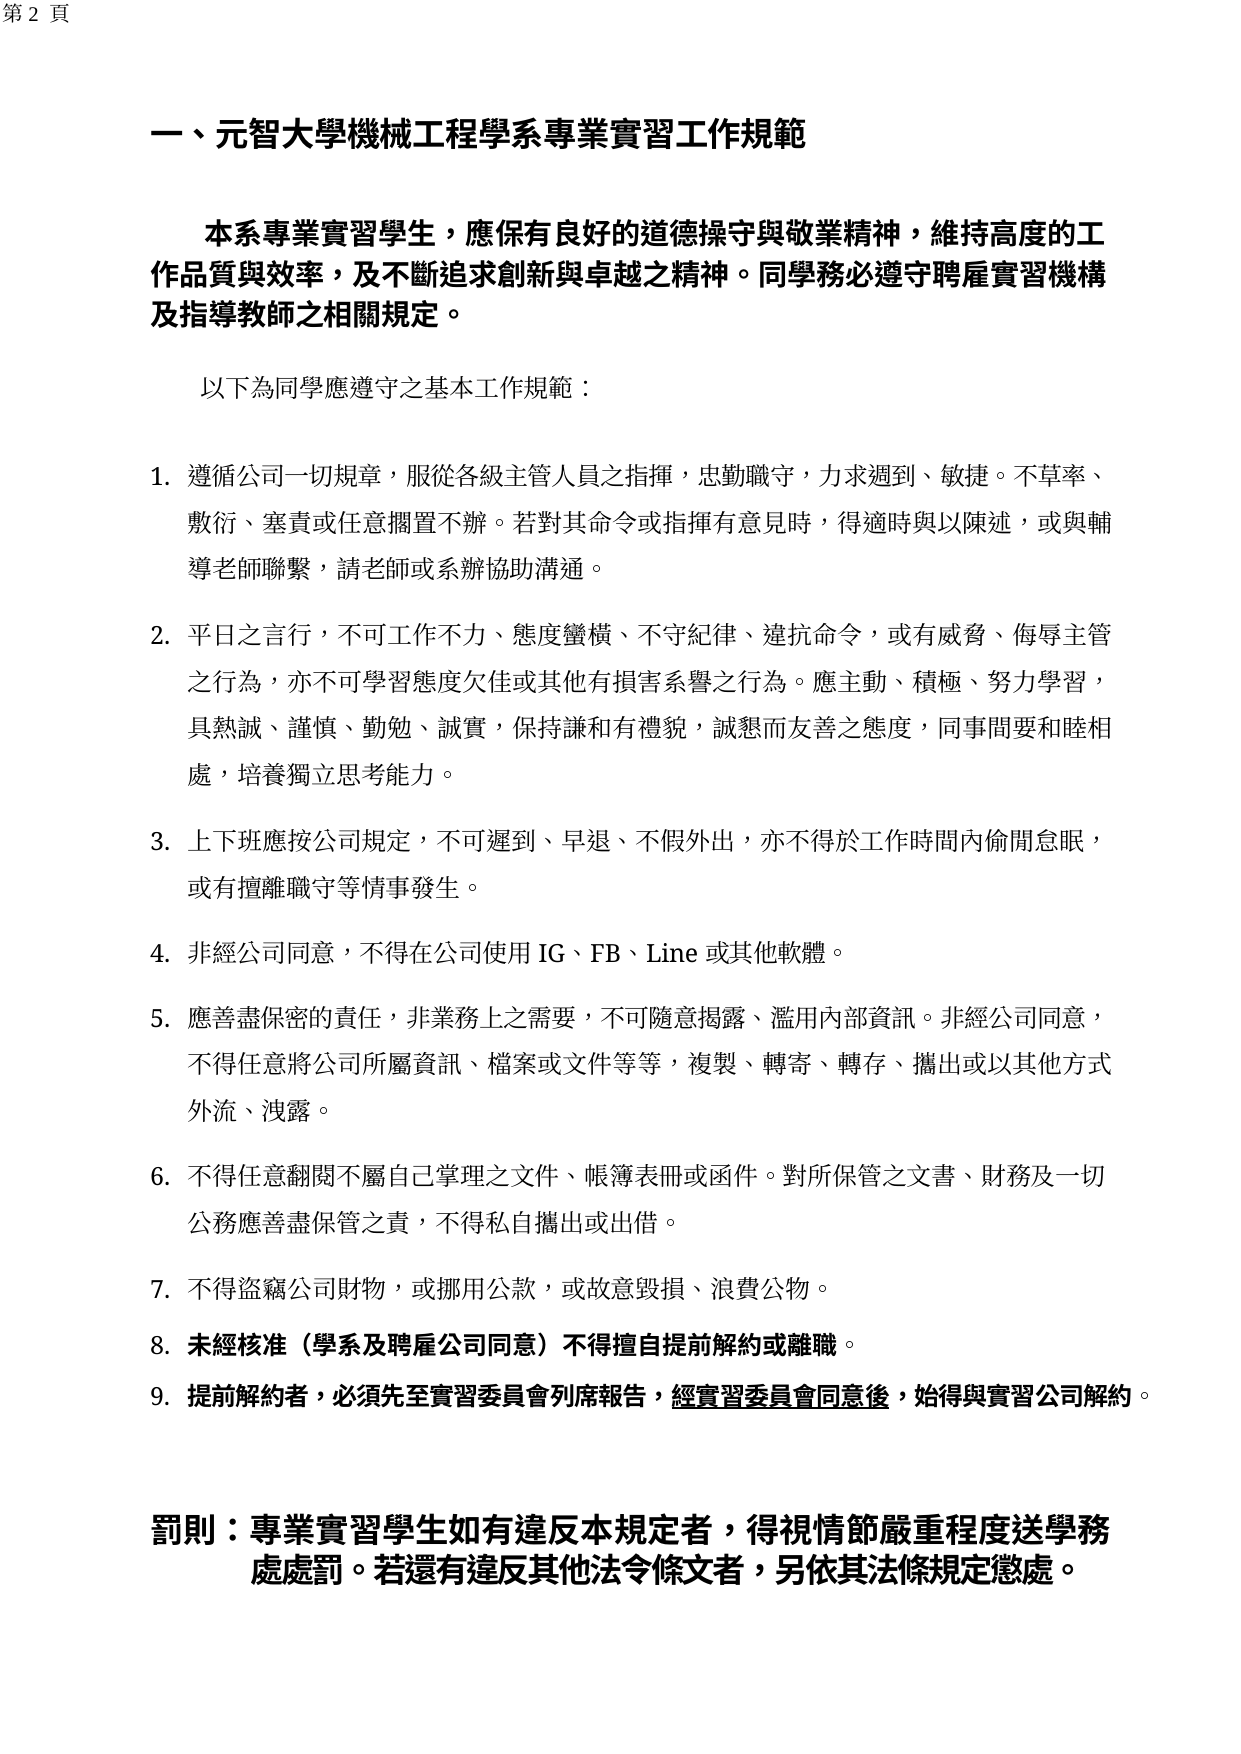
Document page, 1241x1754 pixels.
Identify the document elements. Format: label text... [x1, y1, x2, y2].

subtitle 罰則：專業實習學生如有違反本規定者，得視情節嚴重程度送學務處處罰。若還有違反其他法令條文者，另依其法條規定懲處。 [150, 1510, 1114, 1592]
list 非經公司同意，不得在公司使用 IG、FB、Line 或其他軟體。 [150, 934, 1226, 970]
list 未經核准（學系及聘雇公司同意）不得擅自提前解約或離職。 [150, 1326, 1226, 1362]
list 上下班應按公司規定，不可遲到、早退、不假外出，亦不得於工作時間內偷閒怠眠，或有擅離職守等情事發生。 [150, 821, 1112, 904]
list 提前解約者，必須先至實習委員會列席報告，經實習委員會同意後，始得與實習公司解約。 [150, 1376, 1226, 1413]
list 遵循公司一切規章，服從各級主管人員之指揮，忠勤職守，力求週到、敏捷。不草率、敷衍、塞責或任意擱置不辦。若對其命令或指揮有意見時，得適時與以陳述，或與輔導老師聯繫，請老師或系辦協助溝通。 [150, 457, 1113, 586]
text 以下為同學應遵守之基本工作規範： [200, 369, 1226, 405]
subtitle 本系專業實習學生，應保有良好的道德操守與敬業精神，維持高度的工作品質與效率，及不斷追求創新與卓越之精神。同學務必遵守聘雇實習機構及指導教師之相關規定。 [150, 212, 1107, 334]
list 不得任意翻閱不屬自己掌理之文件、帳簿表冊或函件。對所保管之文書、財務及一切公務應善盡保管之責，不得私自攜出或出借。 [150, 1157, 1107, 1240]
list 不得盜竊公司財物，或挪用公款，或故意毀損、浪費公物。 [150, 1269, 1226, 1306]
list 平日之言行，不可工作不力、態度蠻橫、不守紀律、違抗命令，或有威脅、侮辱主管之行為，亦不可學習態度欠佳或其他有損害系譽之行為。應主動、積極、努力學習，具熱誠、謹慎、勤勉、誠實，保持謙和有禮貌，誠懇而友善之態度，同事間要和睦相處，培養獨立思考能力。 [150, 616, 1113, 792]
list 應善盡保密的責任，非業務上之需要，不可隨意揭露、濫用內部資訊。非經公司同意，不得任意將公司所屬資訊、檔案或文件等等，複製、轉寄、轉存、攜出或以其他方式外流、洩露。 [150, 998, 1113, 1128]
subtitle 一、元智大學機械工程學系專業實習工作規範 [150, 104, 1226, 157]
